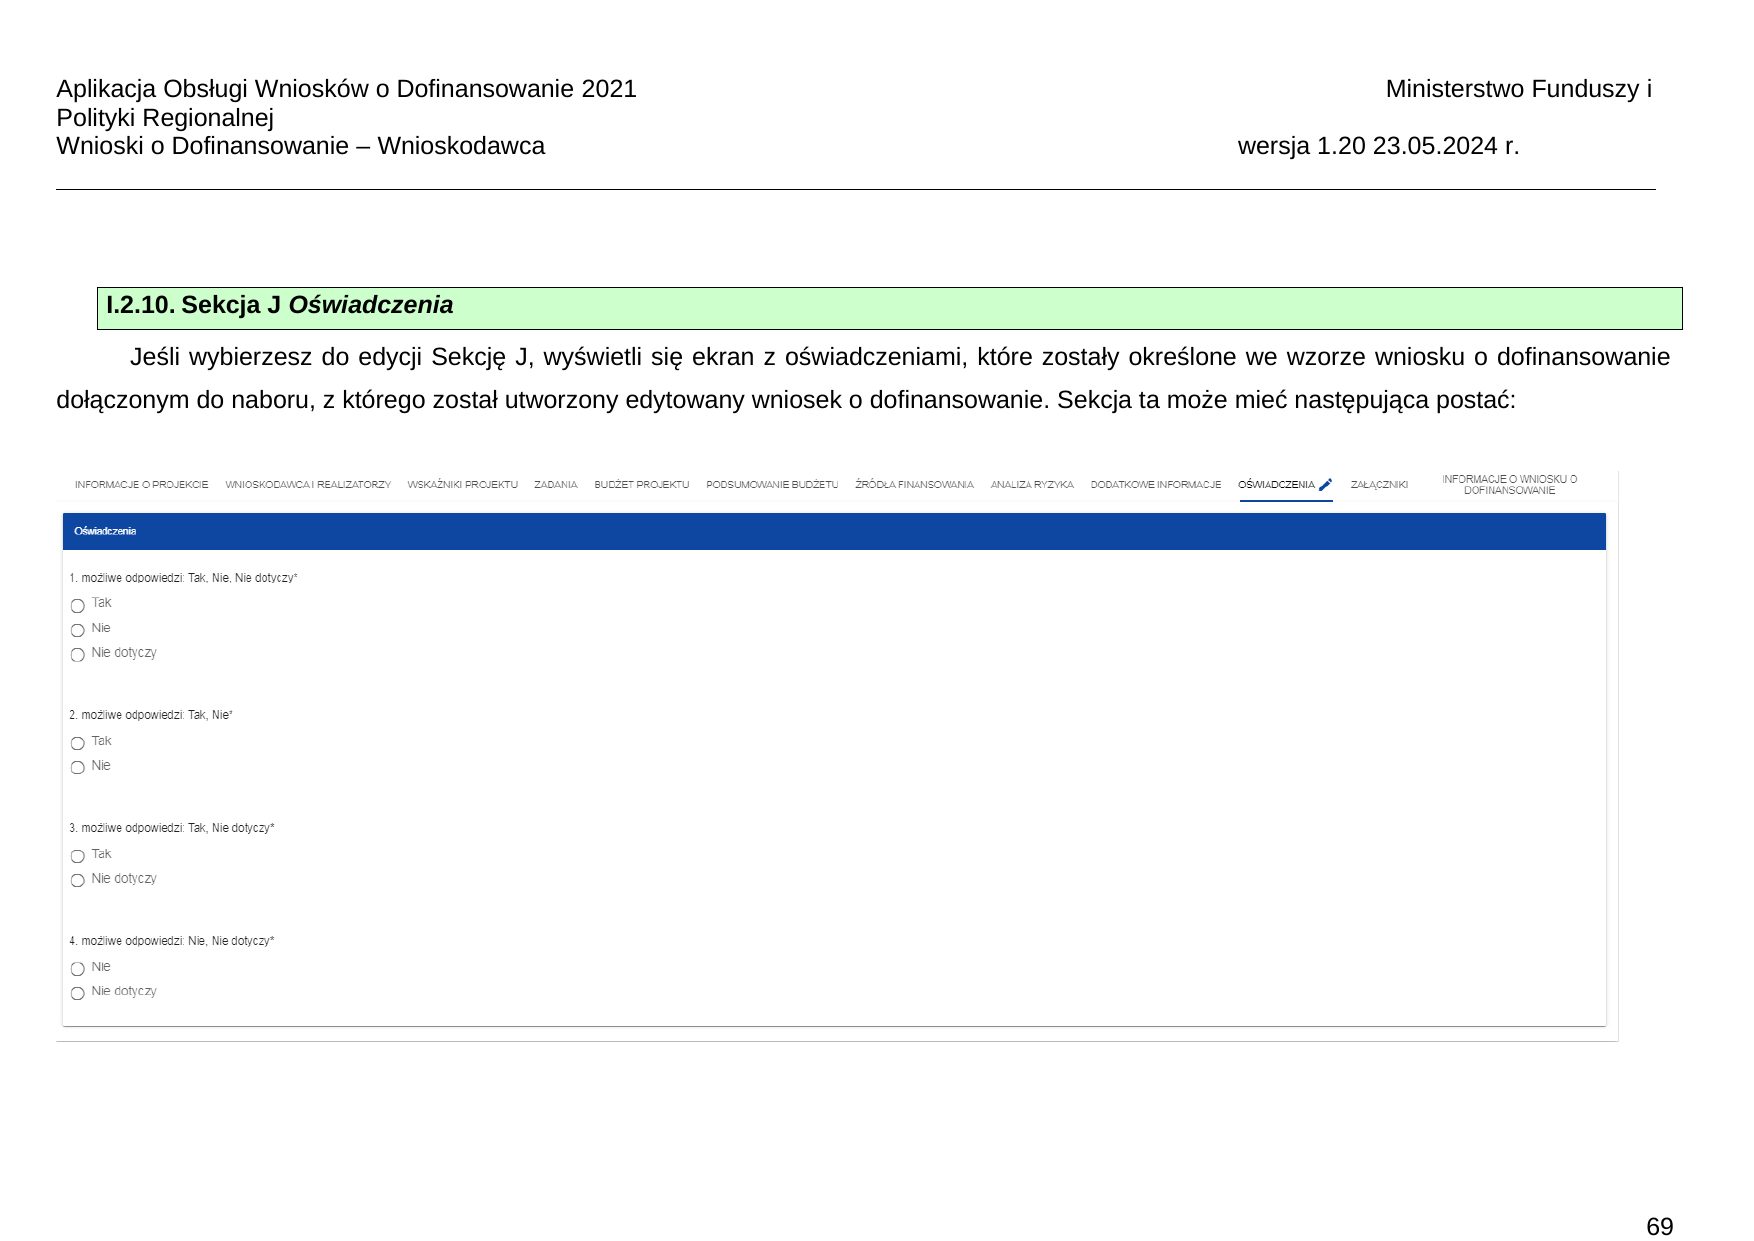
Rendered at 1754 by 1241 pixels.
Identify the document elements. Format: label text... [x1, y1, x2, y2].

subtitle Sekcja J Oświadczenia [98, 288, 1682, 329]
text Jeśli wybierzesz do edycji Sekcję J, wyświetli się ekran z oświadczeniami, które zostały określone we wzorze wniosku o dofinansowanie dołączonym do naboru, z którego został utworzony edytowany wniosek o dofinansowanie. Sekcja ta może mieć następująca postać: [56, 342, 1674, 414]
picture [56, 471, 1619, 1042]
